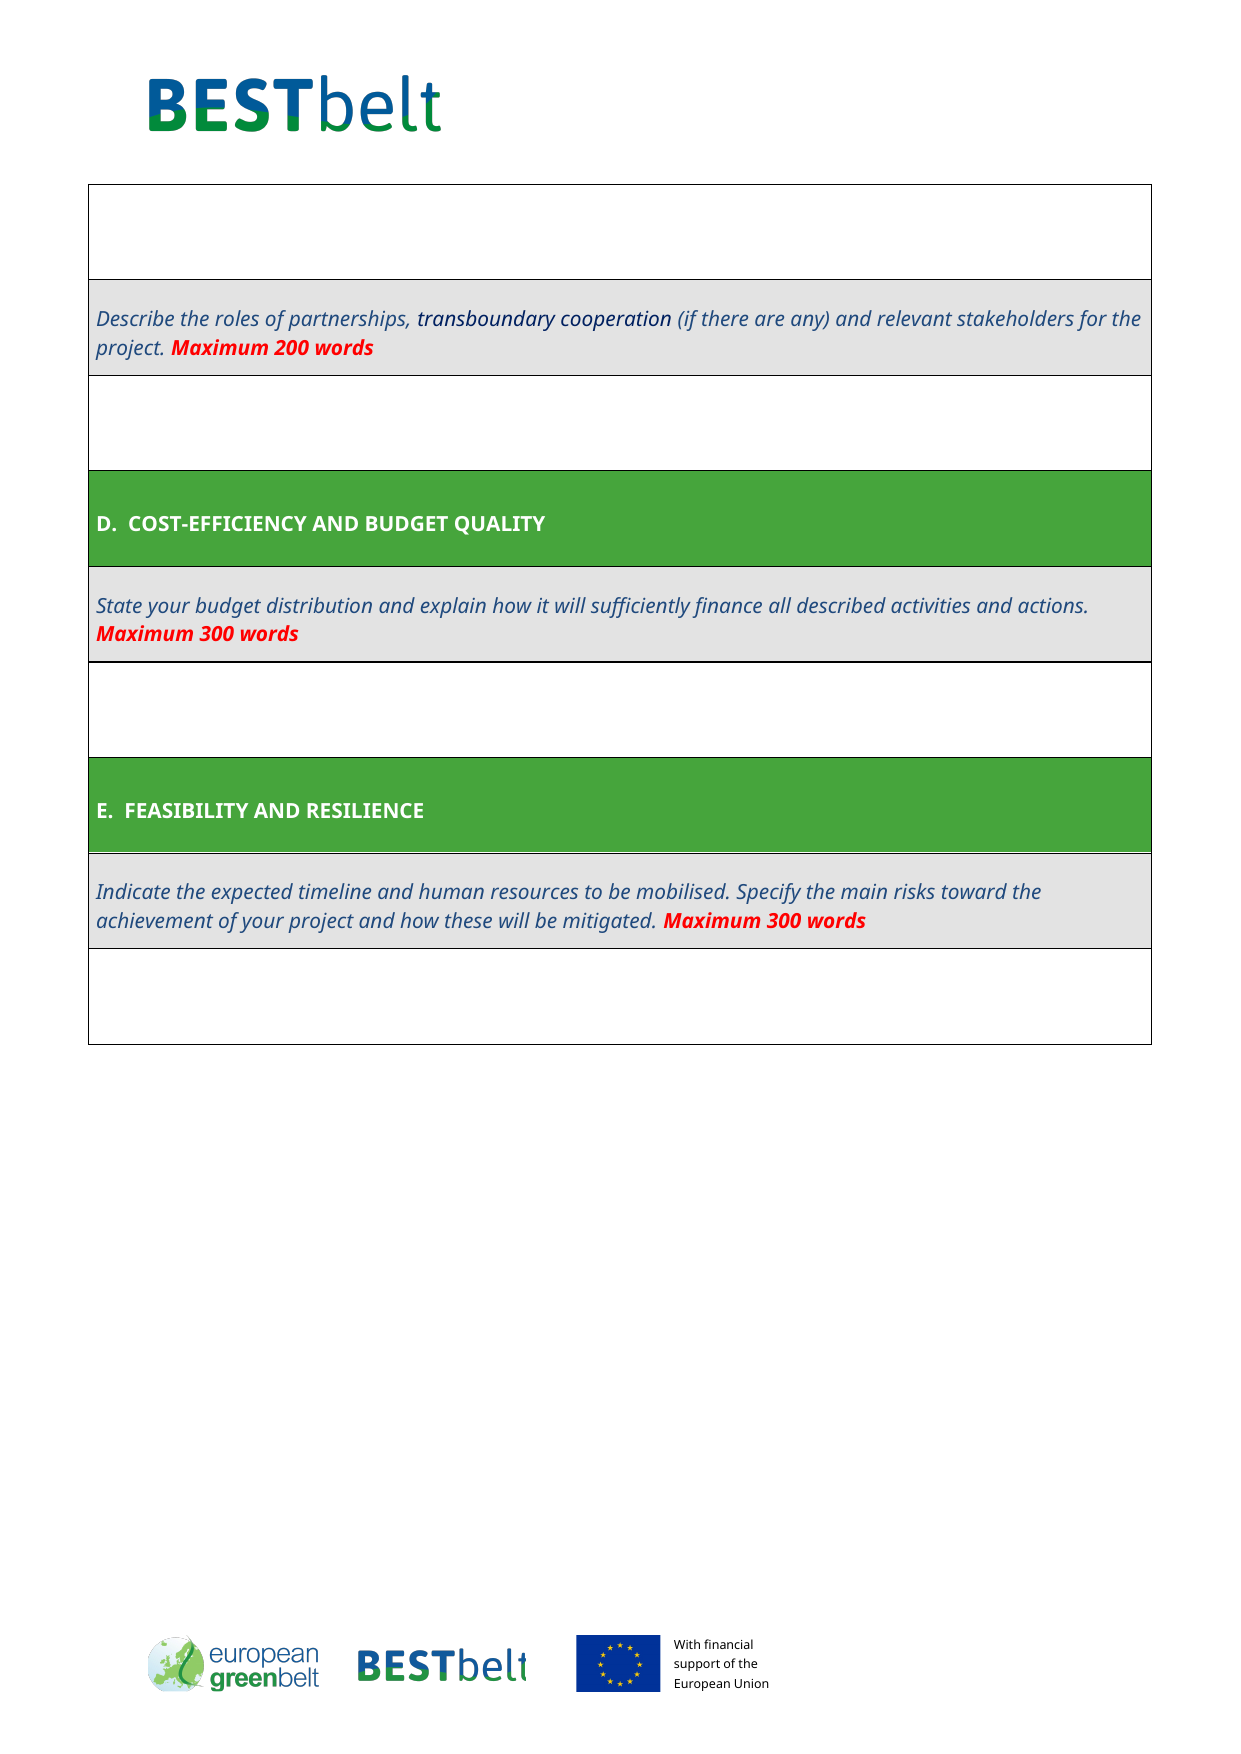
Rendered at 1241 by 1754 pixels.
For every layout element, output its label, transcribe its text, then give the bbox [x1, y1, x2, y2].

picture [576, 1635, 661, 1692]
table_cell D. COST-EFFICIENCY AND BUDGET QUALITY [89, 471, 1151, 566]
table_cell [89, 185, 1151, 279]
table_cell [89, 663, 1151, 757]
table_cell [89, 949, 1151, 1043]
table_cell Describe the roles of partnerships, transboundary cooperation (if there are any) and relevant stakeholders for the project. Maximum 200 words [89, 280, 1151, 375]
table_cell Indicate the expected timeline and human resources to be mobilised. Specify the main risks toward the achievement of your project and how these will be mitigated. Maximum 300 words [89, 854, 1151, 948]
picture [147, 1635, 526, 1692]
table_cell State your budget distribution and explain how it will sufficiently finance all described activities and actions. Maximum 300 words [89, 567, 1151, 661]
table_cell E. FEASIBILITY AND RESILIENCE [89, 758, 1151, 852]
table_cell [89, 376, 1151, 470]
picture [147, 73, 443, 133]
